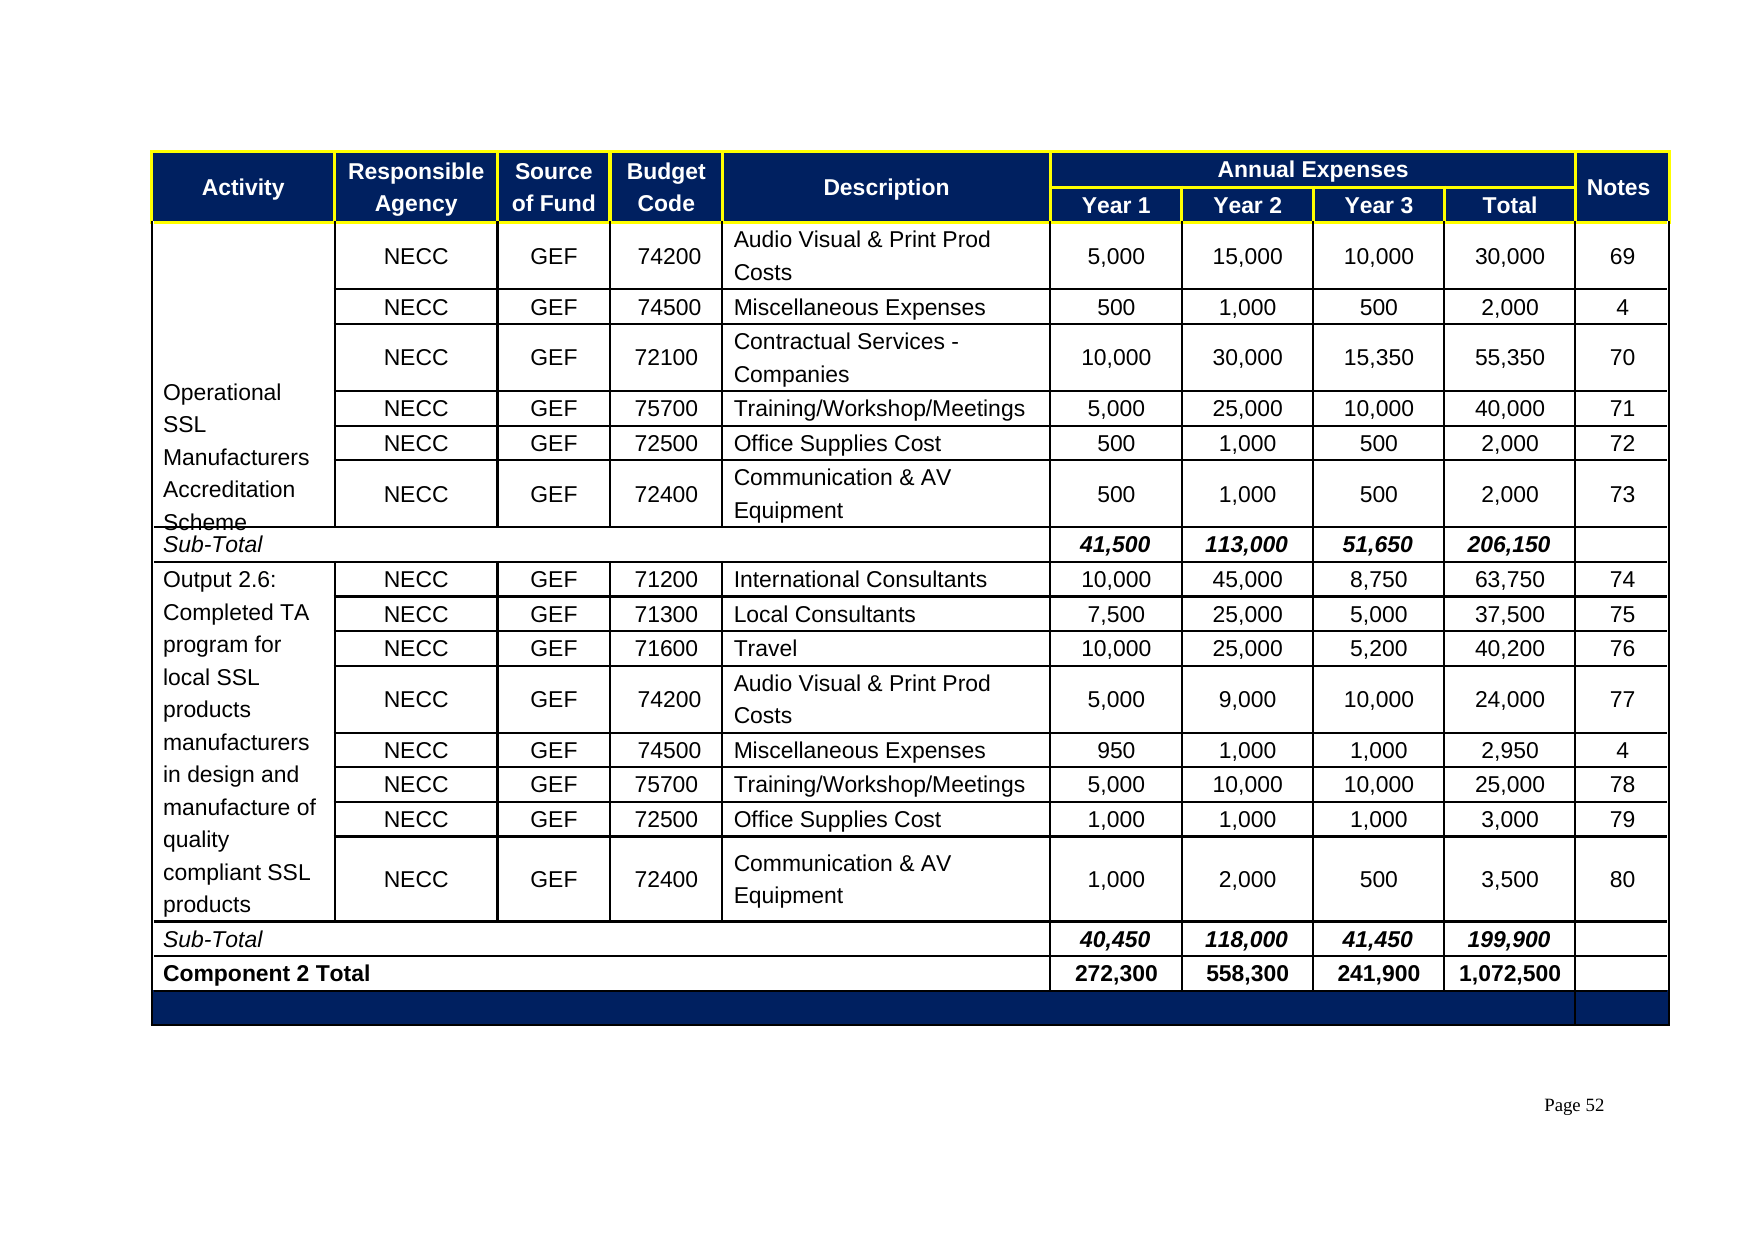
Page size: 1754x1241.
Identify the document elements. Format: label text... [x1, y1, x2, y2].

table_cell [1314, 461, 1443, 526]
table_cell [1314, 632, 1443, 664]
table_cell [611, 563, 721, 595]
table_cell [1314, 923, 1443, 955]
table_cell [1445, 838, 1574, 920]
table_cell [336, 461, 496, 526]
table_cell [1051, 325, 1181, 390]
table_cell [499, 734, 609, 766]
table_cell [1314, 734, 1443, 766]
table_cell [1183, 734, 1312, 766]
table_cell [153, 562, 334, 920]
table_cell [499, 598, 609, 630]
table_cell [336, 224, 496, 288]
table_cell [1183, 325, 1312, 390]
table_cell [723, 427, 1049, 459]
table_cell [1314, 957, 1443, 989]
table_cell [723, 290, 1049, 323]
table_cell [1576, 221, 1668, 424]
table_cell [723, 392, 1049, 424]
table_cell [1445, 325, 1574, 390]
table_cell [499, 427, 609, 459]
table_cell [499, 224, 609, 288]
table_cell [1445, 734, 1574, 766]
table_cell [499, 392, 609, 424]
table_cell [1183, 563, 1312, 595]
table_header Activity [153, 153, 333, 221]
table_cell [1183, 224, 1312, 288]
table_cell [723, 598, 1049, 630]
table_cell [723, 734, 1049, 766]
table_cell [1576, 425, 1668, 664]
table_header Notes [1577, 153, 1668, 221]
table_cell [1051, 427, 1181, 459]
table_cell Total [1446, 189, 1574, 221]
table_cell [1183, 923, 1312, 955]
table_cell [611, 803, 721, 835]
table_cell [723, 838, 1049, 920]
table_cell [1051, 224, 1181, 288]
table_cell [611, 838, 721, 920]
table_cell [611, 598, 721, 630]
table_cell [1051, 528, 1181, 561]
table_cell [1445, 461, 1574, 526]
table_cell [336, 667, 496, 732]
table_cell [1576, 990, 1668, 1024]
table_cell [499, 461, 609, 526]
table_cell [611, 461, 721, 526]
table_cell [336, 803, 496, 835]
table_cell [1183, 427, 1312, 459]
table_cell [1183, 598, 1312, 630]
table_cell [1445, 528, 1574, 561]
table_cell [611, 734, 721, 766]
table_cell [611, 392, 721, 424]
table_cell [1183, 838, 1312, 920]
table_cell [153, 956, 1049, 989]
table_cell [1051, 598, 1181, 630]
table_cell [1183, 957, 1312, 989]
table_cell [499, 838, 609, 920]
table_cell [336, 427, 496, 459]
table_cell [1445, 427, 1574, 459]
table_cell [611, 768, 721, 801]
table_header Responsible Agency [336, 153, 496, 221]
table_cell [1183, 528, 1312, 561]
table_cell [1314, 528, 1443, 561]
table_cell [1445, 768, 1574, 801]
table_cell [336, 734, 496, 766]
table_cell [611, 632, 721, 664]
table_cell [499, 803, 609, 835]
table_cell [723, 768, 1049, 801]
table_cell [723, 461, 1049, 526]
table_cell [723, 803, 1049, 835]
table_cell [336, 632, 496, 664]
table_header Annual Expenses [1052, 153, 1574, 186]
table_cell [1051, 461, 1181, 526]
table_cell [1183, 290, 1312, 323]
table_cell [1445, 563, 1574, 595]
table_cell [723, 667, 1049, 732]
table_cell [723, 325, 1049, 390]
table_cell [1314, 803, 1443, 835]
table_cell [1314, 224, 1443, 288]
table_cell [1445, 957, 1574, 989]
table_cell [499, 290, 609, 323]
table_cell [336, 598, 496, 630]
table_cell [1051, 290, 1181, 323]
table_cell Year 1 [1052, 189, 1180, 221]
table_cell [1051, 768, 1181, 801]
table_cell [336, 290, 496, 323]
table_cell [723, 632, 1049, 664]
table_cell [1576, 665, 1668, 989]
table_cell Year 2 [1183, 189, 1312, 221]
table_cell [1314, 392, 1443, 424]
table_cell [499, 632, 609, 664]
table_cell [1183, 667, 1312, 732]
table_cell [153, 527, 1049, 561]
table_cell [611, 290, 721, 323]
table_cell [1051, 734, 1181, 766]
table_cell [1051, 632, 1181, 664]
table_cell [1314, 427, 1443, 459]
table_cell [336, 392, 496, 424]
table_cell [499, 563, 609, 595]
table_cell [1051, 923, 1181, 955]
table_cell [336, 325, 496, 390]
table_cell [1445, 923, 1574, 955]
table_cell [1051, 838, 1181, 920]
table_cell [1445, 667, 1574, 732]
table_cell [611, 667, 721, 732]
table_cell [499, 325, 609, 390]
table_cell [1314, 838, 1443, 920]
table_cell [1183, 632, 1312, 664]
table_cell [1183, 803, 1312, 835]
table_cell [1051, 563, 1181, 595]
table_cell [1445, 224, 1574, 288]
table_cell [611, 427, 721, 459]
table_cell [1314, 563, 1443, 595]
table_cell Year 3 [1315, 189, 1443, 221]
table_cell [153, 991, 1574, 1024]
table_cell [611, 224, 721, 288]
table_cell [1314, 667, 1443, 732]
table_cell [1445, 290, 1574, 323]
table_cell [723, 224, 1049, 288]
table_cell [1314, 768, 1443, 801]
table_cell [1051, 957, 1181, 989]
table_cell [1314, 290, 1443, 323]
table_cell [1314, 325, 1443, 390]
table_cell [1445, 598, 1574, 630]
table_header Source of Fund [499, 153, 608, 221]
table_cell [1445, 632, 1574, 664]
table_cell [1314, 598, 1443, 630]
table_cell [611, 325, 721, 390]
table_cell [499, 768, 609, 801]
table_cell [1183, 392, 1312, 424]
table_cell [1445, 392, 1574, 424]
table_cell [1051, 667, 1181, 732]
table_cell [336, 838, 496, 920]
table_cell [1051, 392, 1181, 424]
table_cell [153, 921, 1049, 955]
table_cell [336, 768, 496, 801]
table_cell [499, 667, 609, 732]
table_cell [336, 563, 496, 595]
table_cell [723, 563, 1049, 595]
table_header Description [724, 153, 1049, 221]
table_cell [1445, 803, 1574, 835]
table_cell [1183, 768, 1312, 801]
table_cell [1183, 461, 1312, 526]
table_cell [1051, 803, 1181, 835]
table_header Budget Code [612, 153, 721, 221]
